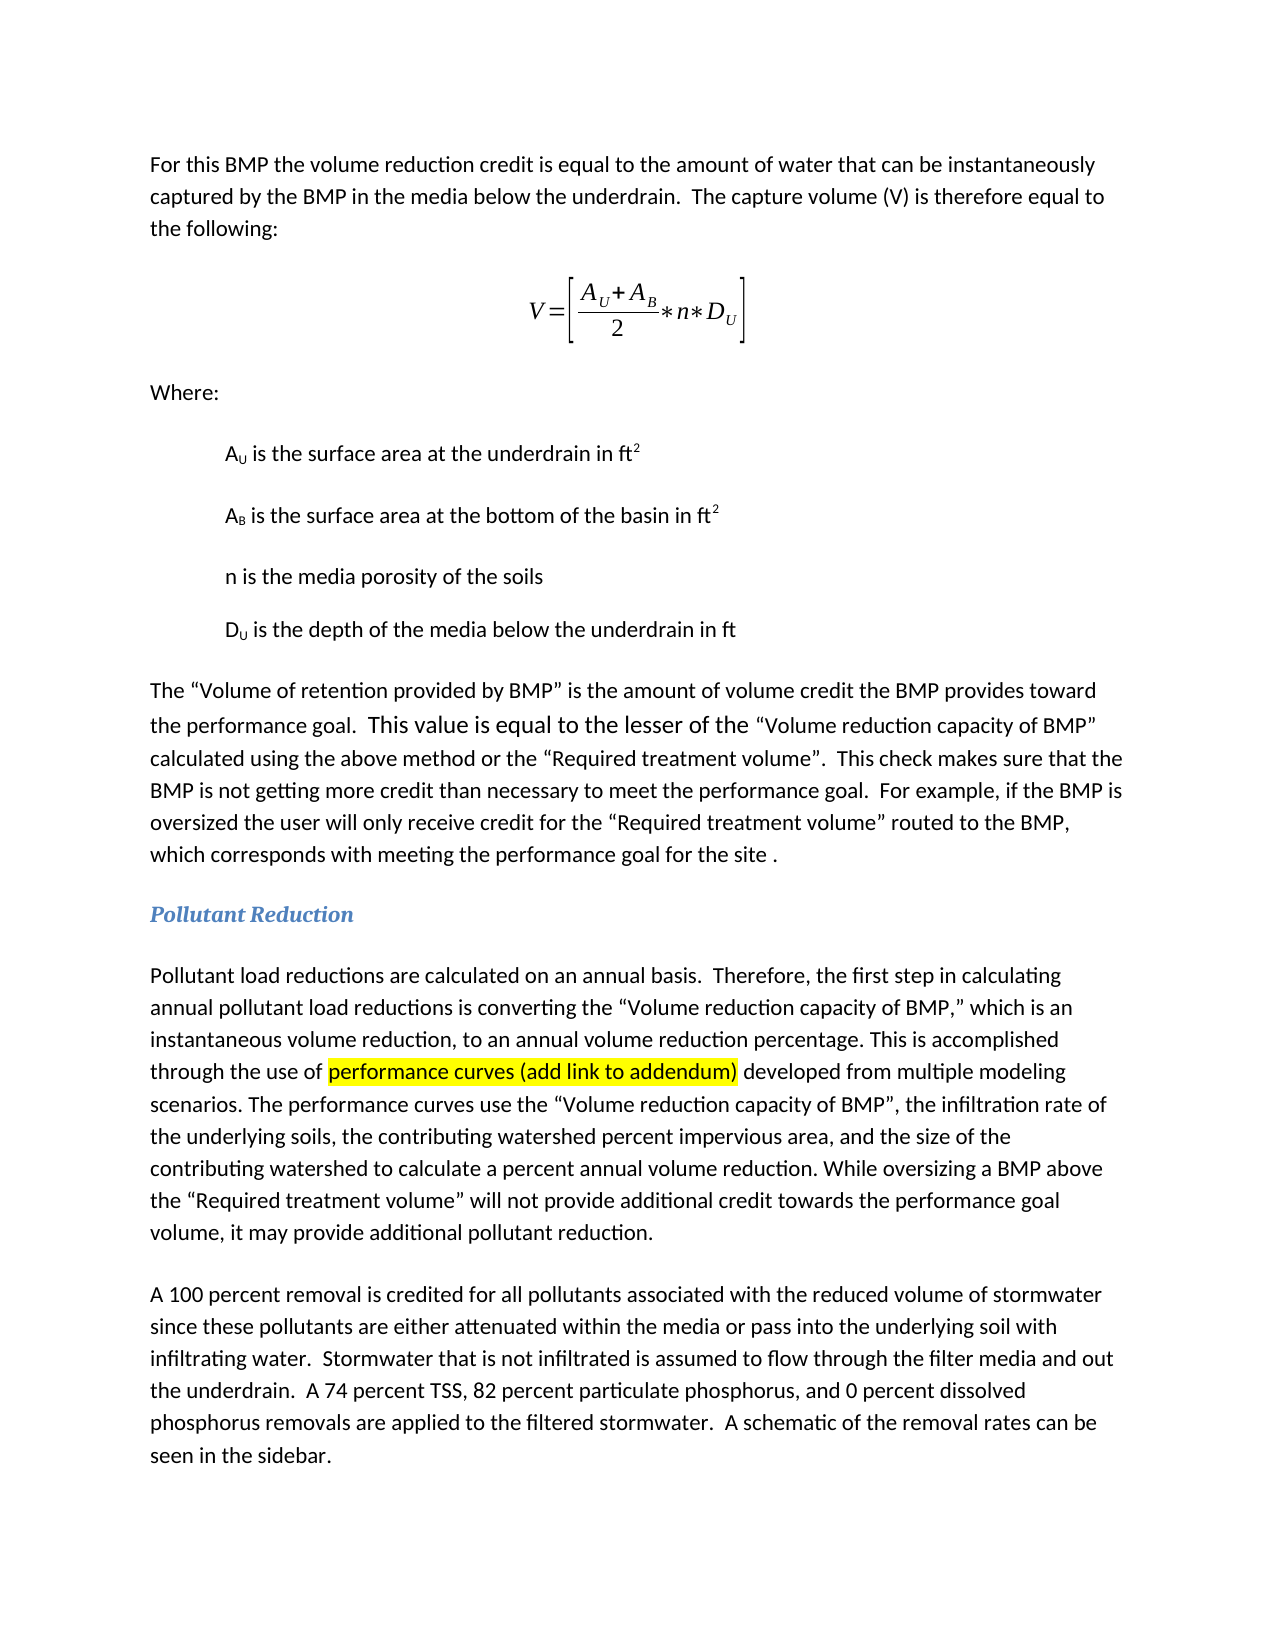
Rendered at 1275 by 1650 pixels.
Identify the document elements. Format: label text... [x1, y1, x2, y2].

subtitle Pollutant Reduction [150, 902, 1125, 928]
text AU is the surface area at the underdrain in ft2 [150, 439, 1125, 467]
text Where: [150, 378, 1125, 406]
text AB is the surface area at the bottom of the basin in ft2 [150, 501, 1125, 529]
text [150, 150, 1125, 242]
text n is the media porosity of the soils [150, 562, 1125, 590]
text Pollutant load reductions are calculated on an annual basis. Therefore, the first step in calculating annual pollutant load reductions is converting the “Volume reduction capacity of BMP,” which is an instantaneous volume reduction, to an annual volume reduction percentage. This is accomplished through the use of performance curves (add link to addendum) developed from multiple modeling scenarios. The performance curves use the “Volume reduction capacity of BMP”, the infiltration rate of the underlying soils, the contributing watershed percent impervious area, and the size of the contributing watershed to calculate a percent annual volume reduction. While oversizing a BMP above the “Required treatment volume” will not provide additional credit towards the performance goal volume, it may provide additional pollutant reduction. [150, 961, 1125, 1246]
text A 100 percent removal is credited for all pollutants associated with the reduced volume of stormwater since these pollutants are either attenuated within the media or pass into the underlying soil with infiltrating water. Stormwater that is not infiltrated is assumed to flow through the filter media and out the underdrain. A 74 percent TSS, 82 percent particulate phosphorus, and 0 percent dissolved phosphorus removals are applied to the filtered stormwater. A schematic of the removal rates can be seen in the sidebar. [150, 1280, 1125, 1469]
text DU is the depth of the media below the underdrain in ft [150, 615, 1125, 643]
text The “Volume of retention provided by BMP” is the amount of volume credit the BMP provides toward the performance goal. This value is equal to the lesser of the “Volume reduction capacity of BMP” calculated using the above method or the “Required treatment volume”. This check makes sure that the BMP is not getting more credit than necessary to meet the performance goal. For example, if the BMP is oversized the user will only receive credit for the “Required treatment volume” routed to the BMP, which corresponds with meeting the performance goal for the site . [150, 676, 1125, 868]
